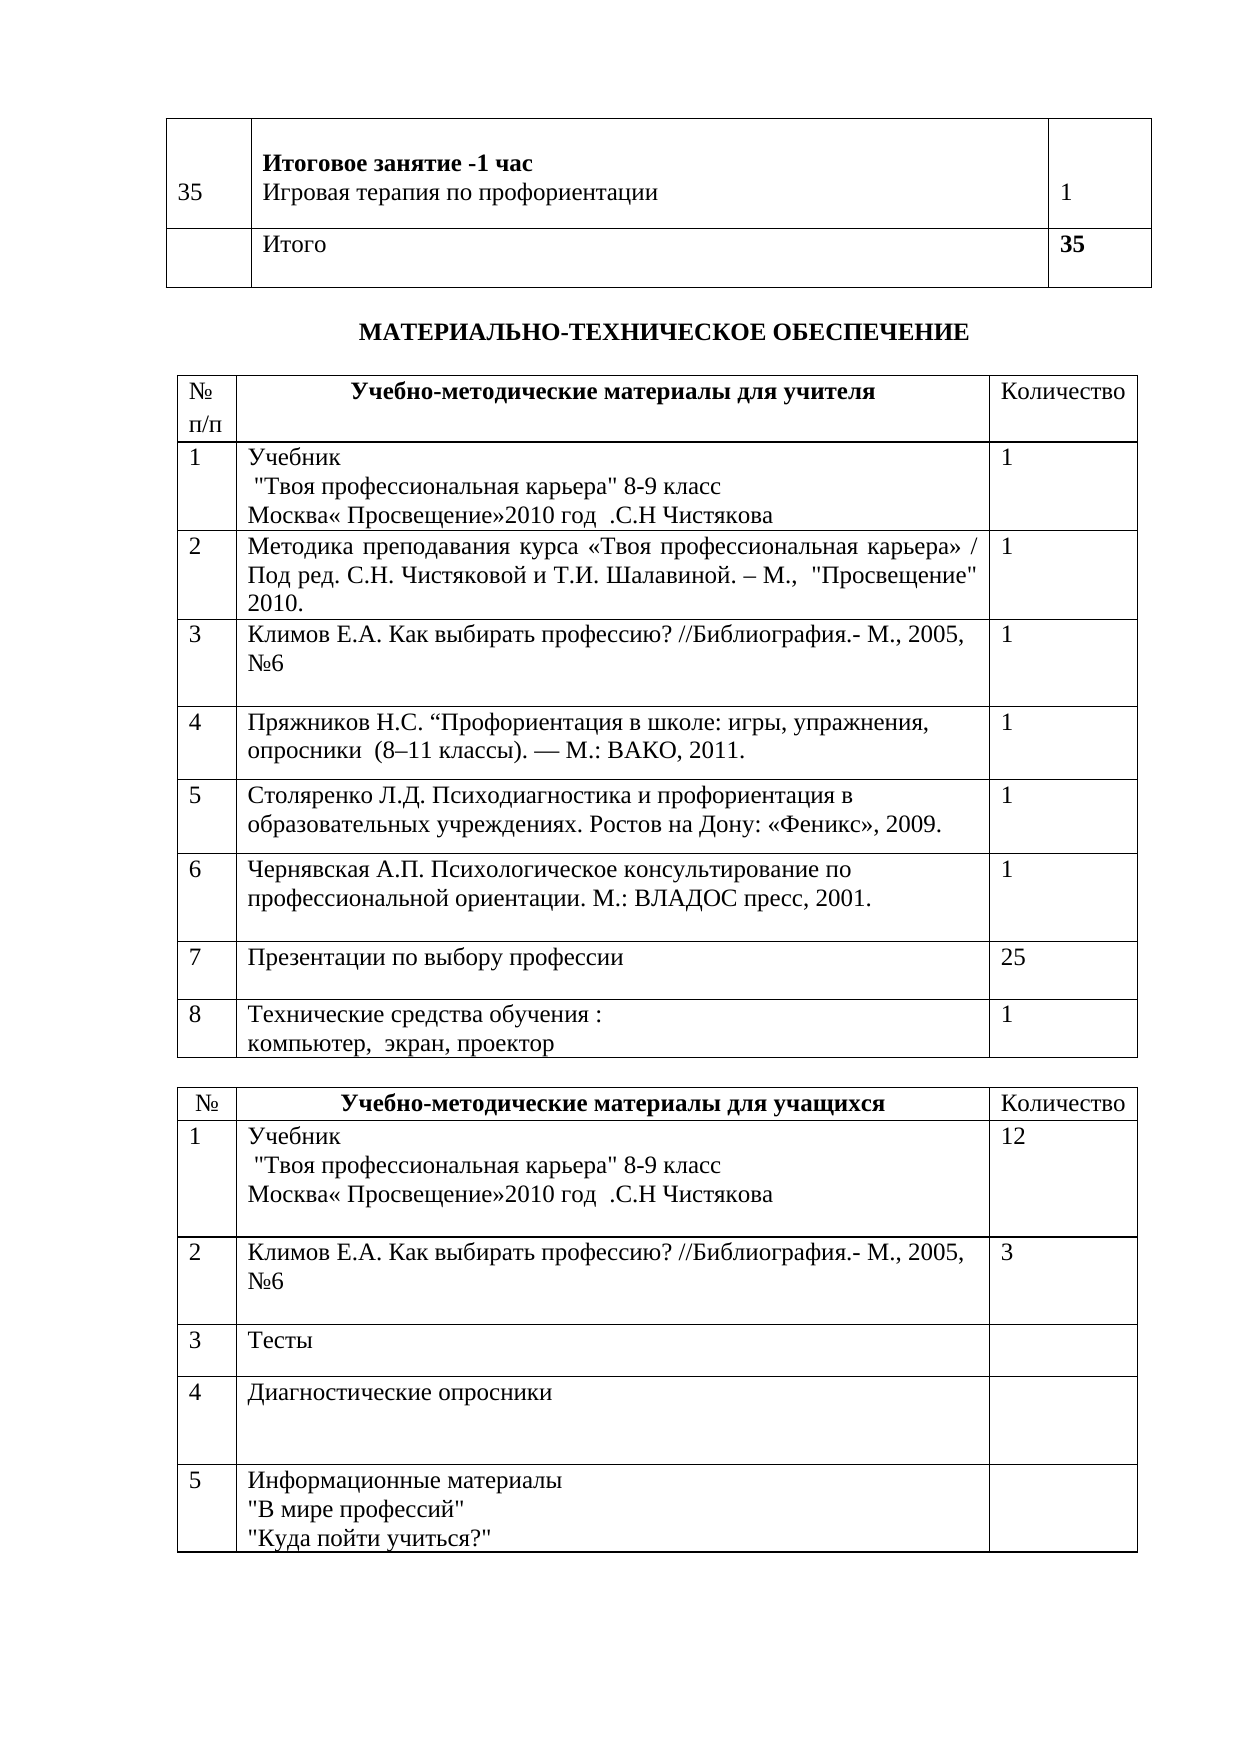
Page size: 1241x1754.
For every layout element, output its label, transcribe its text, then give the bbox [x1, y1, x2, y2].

table_cell 1 [990, 707, 1137, 779]
table_cell Презентации по выбору профессии [237, 942, 989, 998]
table_cell Итого [252, 229, 1048, 287]
table_cell 3 [178, 1325, 236, 1376]
table_cell 4 [178, 1377, 236, 1464]
table_cell 35 [1049, 229, 1151, 287]
table_cell [167, 229, 251, 287]
table_cell 6 [178, 854, 236, 941]
table_cell [990, 1465, 1137, 1551]
table_cell Диагностические опросники [237, 1377, 989, 1464]
table_cell Итоговое занятие -1 час Игровая терапия по профориентации [252, 119, 1048, 228]
table_cell Климов Е.А. Как выбирать профессию? //Библиография.- М., 2005, №6 [237, 620, 989, 706]
table_cell 5 [178, 1465, 236, 1551]
table_header Учебно-методические материалы для учителя [237, 376, 989, 441]
table_header Количество [990, 376, 1137, 441]
table_cell 1 [990, 531, 1137, 618]
table_header № п/п [178, 376, 236, 441]
table_cell [990, 1325, 1137, 1376]
table_cell Информационные материалы "В мире профессий" "Куда пойти учиться?" [237, 1465, 989, 1551]
table_cell 7 [178, 942, 236, 998]
table_cell 4 [178, 707, 236, 779]
table_cell 1 [990, 1000, 1137, 1057]
table_header № [178, 1088, 236, 1120]
table_cell 2 [178, 1238, 236, 1324]
table_cell 3 [990, 1238, 1137, 1324]
table_cell Методика преподавания курса «Твоя профессиональная карьера» / Под ред. С.Н. Чистяковой и Т.И. Шалавиной. – М., "Просвещение" 2010. [237, 531, 989, 618]
table_cell Учебник "Твоя профессиональная карьера" 8-9 класс Москва« Просвещение»2010 год .С.Н Чистякова [237, 443, 989, 530]
table_cell Чернявская А.П. Психологическое консультирование по профессиональной ориентации. М.: ВЛАДОС пресс, 2001. [237, 854, 989, 941]
table_cell Технические средства обучения : компьютер, экран, проектор [237, 1000, 989, 1057]
table_cell 2 [178, 531, 236, 618]
table_cell 12 [990, 1121, 1137, 1236]
table_header Учебно-методические материалы для учащихся [237, 1088, 989, 1120]
table_header Количество [990, 1088, 1137, 1120]
table_cell 3 [178, 620, 236, 706]
table_cell Учебник "Твоя профессиональная карьера" 8-9 класс Москва« Просвещение»2010 год .С.Н Чистякова [237, 1121, 989, 1236]
table_cell Тесты [237, 1325, 989, 1376]
table_cell Пряжников Н.С. “Профориентация в школе: игры, упражнения, опросники (8–11 классы). — М.: ВАКО, 2011. [237, 707, 989, 779]
table_cell Климов Е.А. Как выбирать профессию? //Библиография.- М., 2005, №6 [237, 1238, 989, 1324]
table_cell 1 [990, 780, 1137, 853]
table_cell 8 [178, 1000, 236, 1057]
text МАТЕРИАЛЬНО-ТЕХНИЧЕСКОЕ ОБЕСПЕЧЕНИЕ [177, 317, 1152, 346]
table_cell 1 [178, 443, 236, 530]
table_cell 1 [1049, 119, 1151, 228]
table_cell 1 [990, 443, 1137, 530]
table_cell Столяренко Л.Д. Психодиагностика и профориентация в образовательных учреждениях. Ростов на Дону: «Феникс», 2009. [237, 780, 989, 853]
table_cell 1 [990, 854, 1137, 941]
table_cell 25 [990, 942, 1137, 998]
table_cell 1 [178, 1121, 236, 1236]
table_cell 1 [990, 620, 1137, 706]
table_cell [990, 1377, 1137, 1464]
table_cell 5 [178, 780, 236, 853]
table_cell 35 [167, 119, 251, 228]
